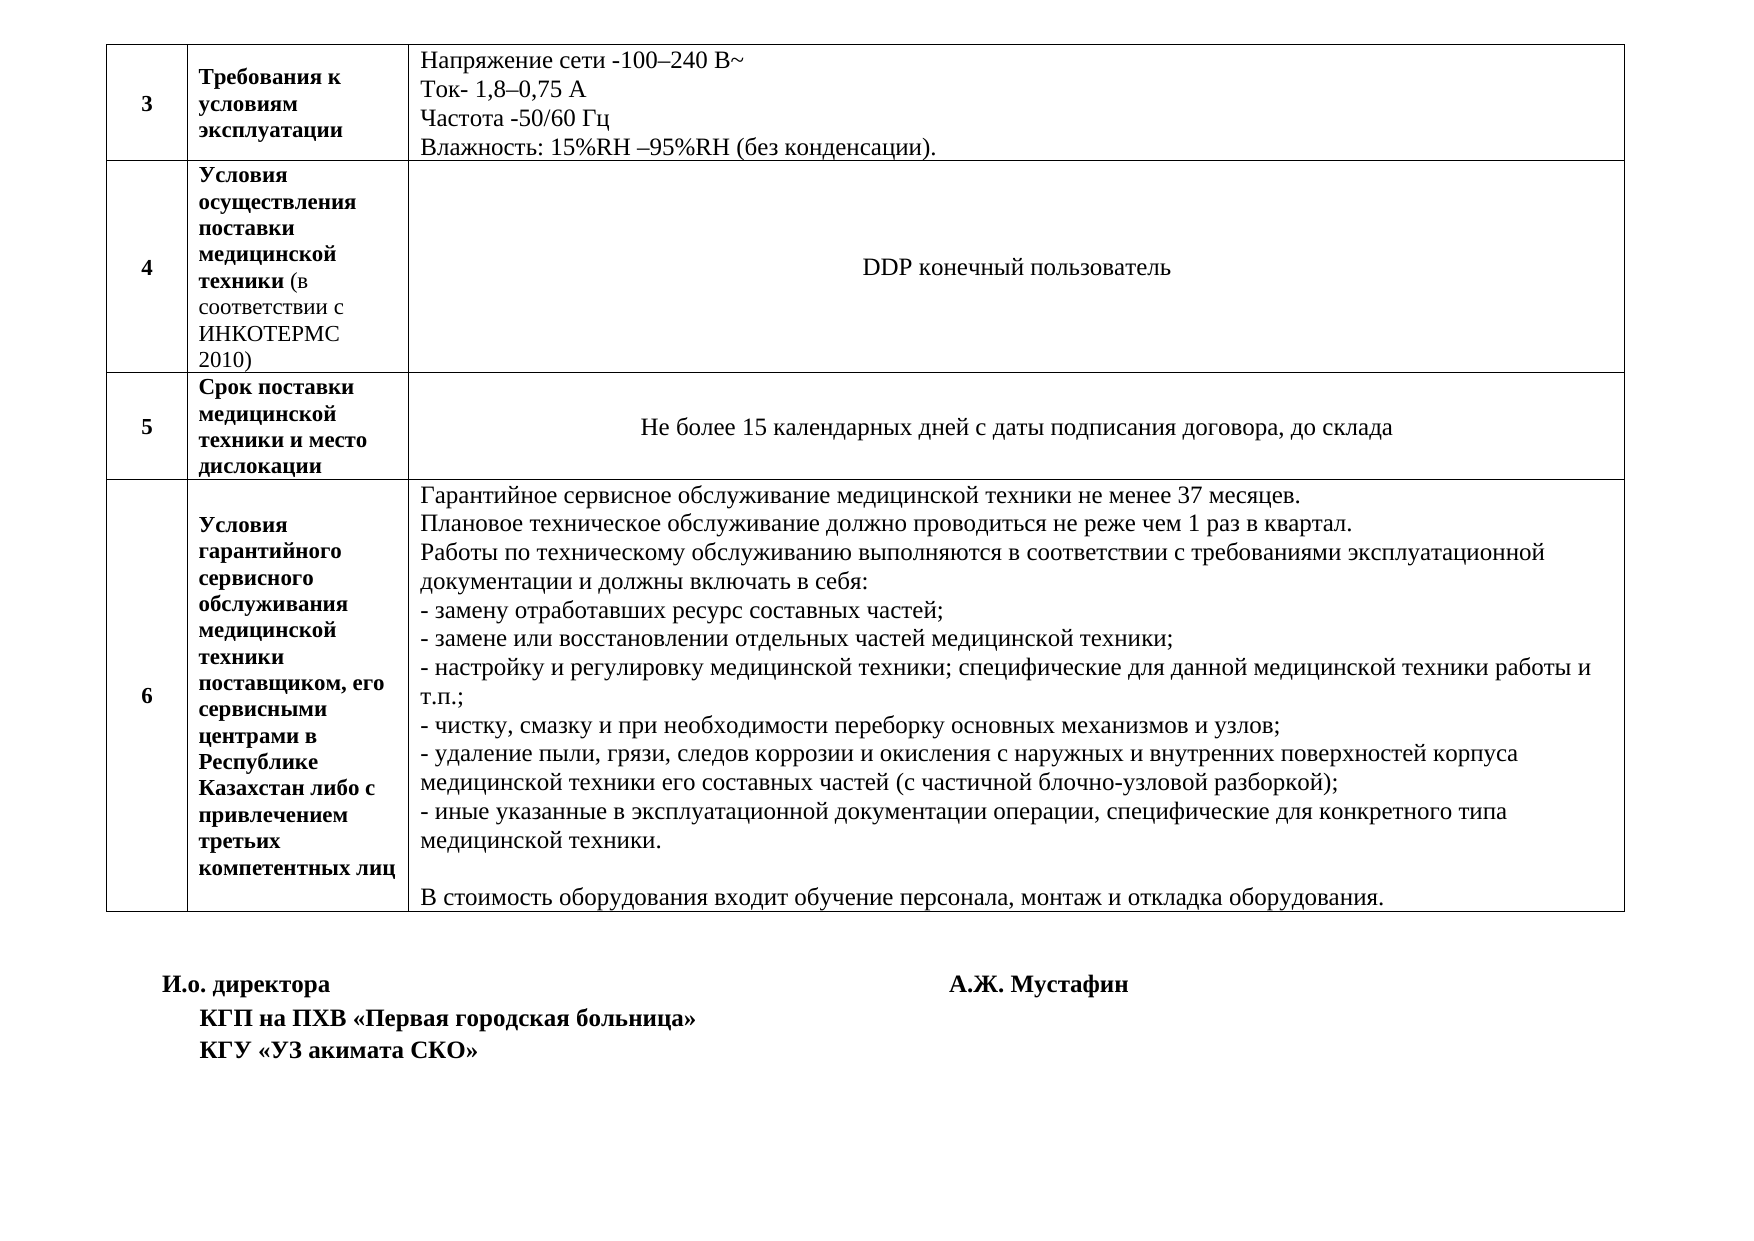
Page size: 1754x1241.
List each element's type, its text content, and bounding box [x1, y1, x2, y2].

table_cell 5 [107, 373, 187, 479]
table_cell Условия осуществления поставки медицинской техники (в соответствии с ИНКОТЕРМС 2010) [188, 161, 408, 372]
table_cell Гарантийное сервисное обслуживание медицинской техники не менее 37 месяцев. Плановое техническое обслуживание должно проводиться не реже чем 1 раз в квартал. Работы по техническому обслуживанию выполняются в соответствии с требованиями эксплуатационной документации и должны включать в себя: - замену отработавших ресурс составных частей; - замене или восстановлении отдельных частей медицинской техники; - настройку и регулировку медицинской техники; специфические для данной медицинской техники работы и т.п.; - чистку, смазку и при необходимости переборку основных механизмов и узлов; - удаление пыли, грязи, следов коррозии и окисления с наружных и внутренних поверхностей корпуса медицинской техники его составных частей (с частичной блочно-узловой разборкой); - иные указанные в эксплуатационной документации операции, специфические для конкретного типа медицинской техники. В стоимость оборудования входит обучение персонала, монтаж и откладка оборудования. [409, 480, 1624, 911]
table_cell 4 [107, 161, 187, 372]
table_cell Напряжение сети -100–240 В~ Ток- 1,8–0,75 А Частота -50/60 Гц Влажность: 15%RH –95%RH (без конденсации). [409, 45, 1624, 160]
table_cell Не более 15 календарных дней с даты подписания договора, до склада [409, 373, 1624, 479]
table_cell DDP конечный пользователь [409, 161, 1624, 372]
table_cell Требования к условиям эксплуатации [188, 45, 408, 160]
table_cell Условия гарантийного сервисного обслуживания медицинской техники поставщиком, его сервисными центрами в Республике Казахстан либо с привлечением третьих компетентных лиц [188, 480, 408, 911]
text КГП на ПХВ «Первая городская больница» [118, 1003, 1636, 1031]
table_cell 3 [107, 45, 187, 160]
text КГУ «УЗ акимата СКО» [118, 1036, 1636, 1064]
table_cell 6 [107, 480, 187, 911]
table_cell Срок поставки медицинской техники и место дислокации [188, 373, 408, 479]
text И.о. директора А.Ж. Мустафин [118, 969, 1636, 998]
